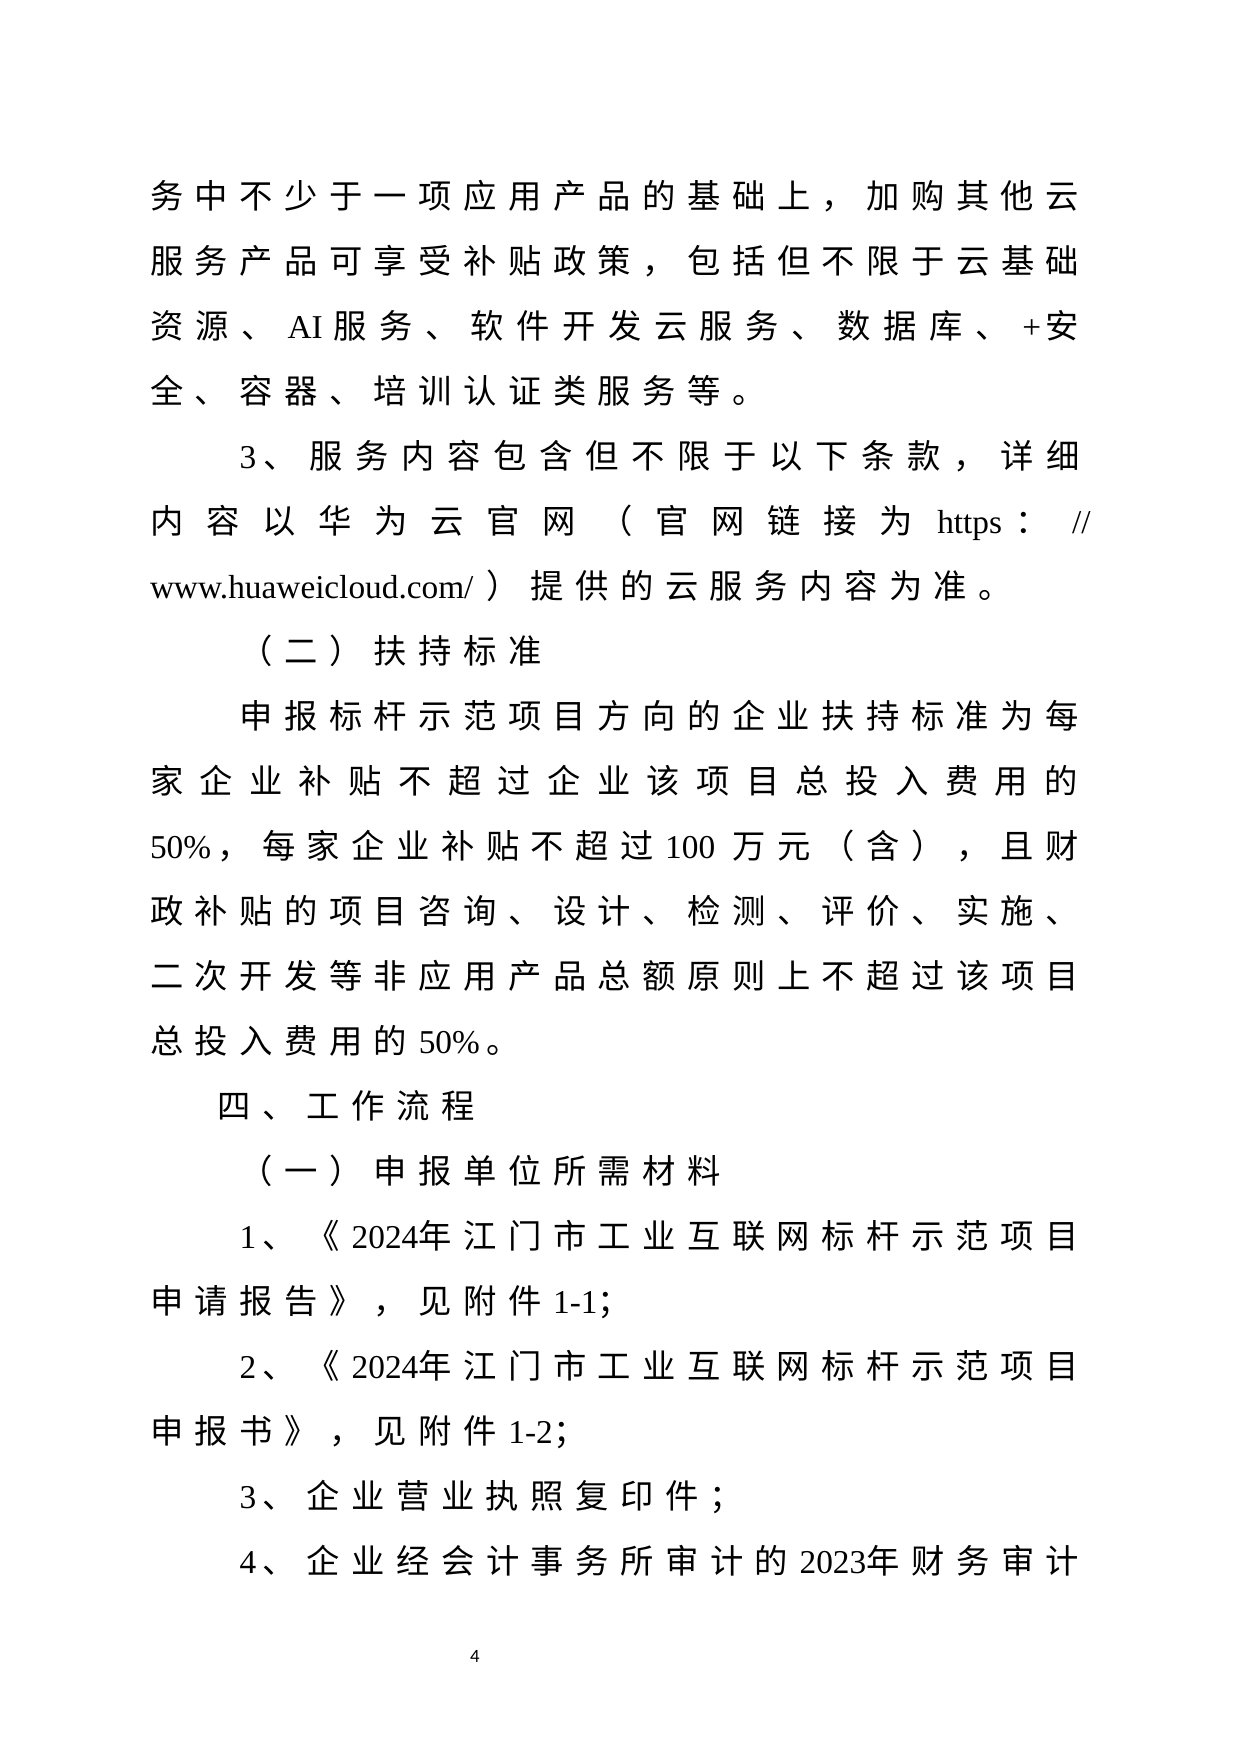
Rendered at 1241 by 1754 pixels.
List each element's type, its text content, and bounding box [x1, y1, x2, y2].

text 3、企业营业执照复印件； [150, 1462, 1090, 1527]
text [150, 162, 1090, 422]
text 1、《2024年江门市工业互联网标杆示范项目申请报告》，见附件1-1； [150, 1202, 1090, 1332]
text 3、服务内容包含但不限于以下条款，详细内容以华为云官网（官网链接为https：//www.huaweicloud.com/）提供的云服务内容为准。 [150, 422, 1090, 617]
text 四、工作流程 [150, 1072, 1090, 1137]
text 2、《2024年江门市工业互联网标杆示范项目申报书》，见附件1-2； [150, 1332, 1090, 1462]
text （一）申报单位所需材料 [150, 1137, 1090, 1202]
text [150, 1527, 1090, 1592]
text 申报标杆示范项目方向的企业扶持标准为每家企业补贴不超过企业该项目总投入费用的50%，每家企业补贴不超过100万元（含），且财政补贴的项目咨询、设计、检测、评价、实施、二次开发等非应用产品总额原则上不超过该项目总投入费用的50%。 [150, 682, 1090, 1072]
text （二）扶持标准 [150, 617, 1090, 682]
